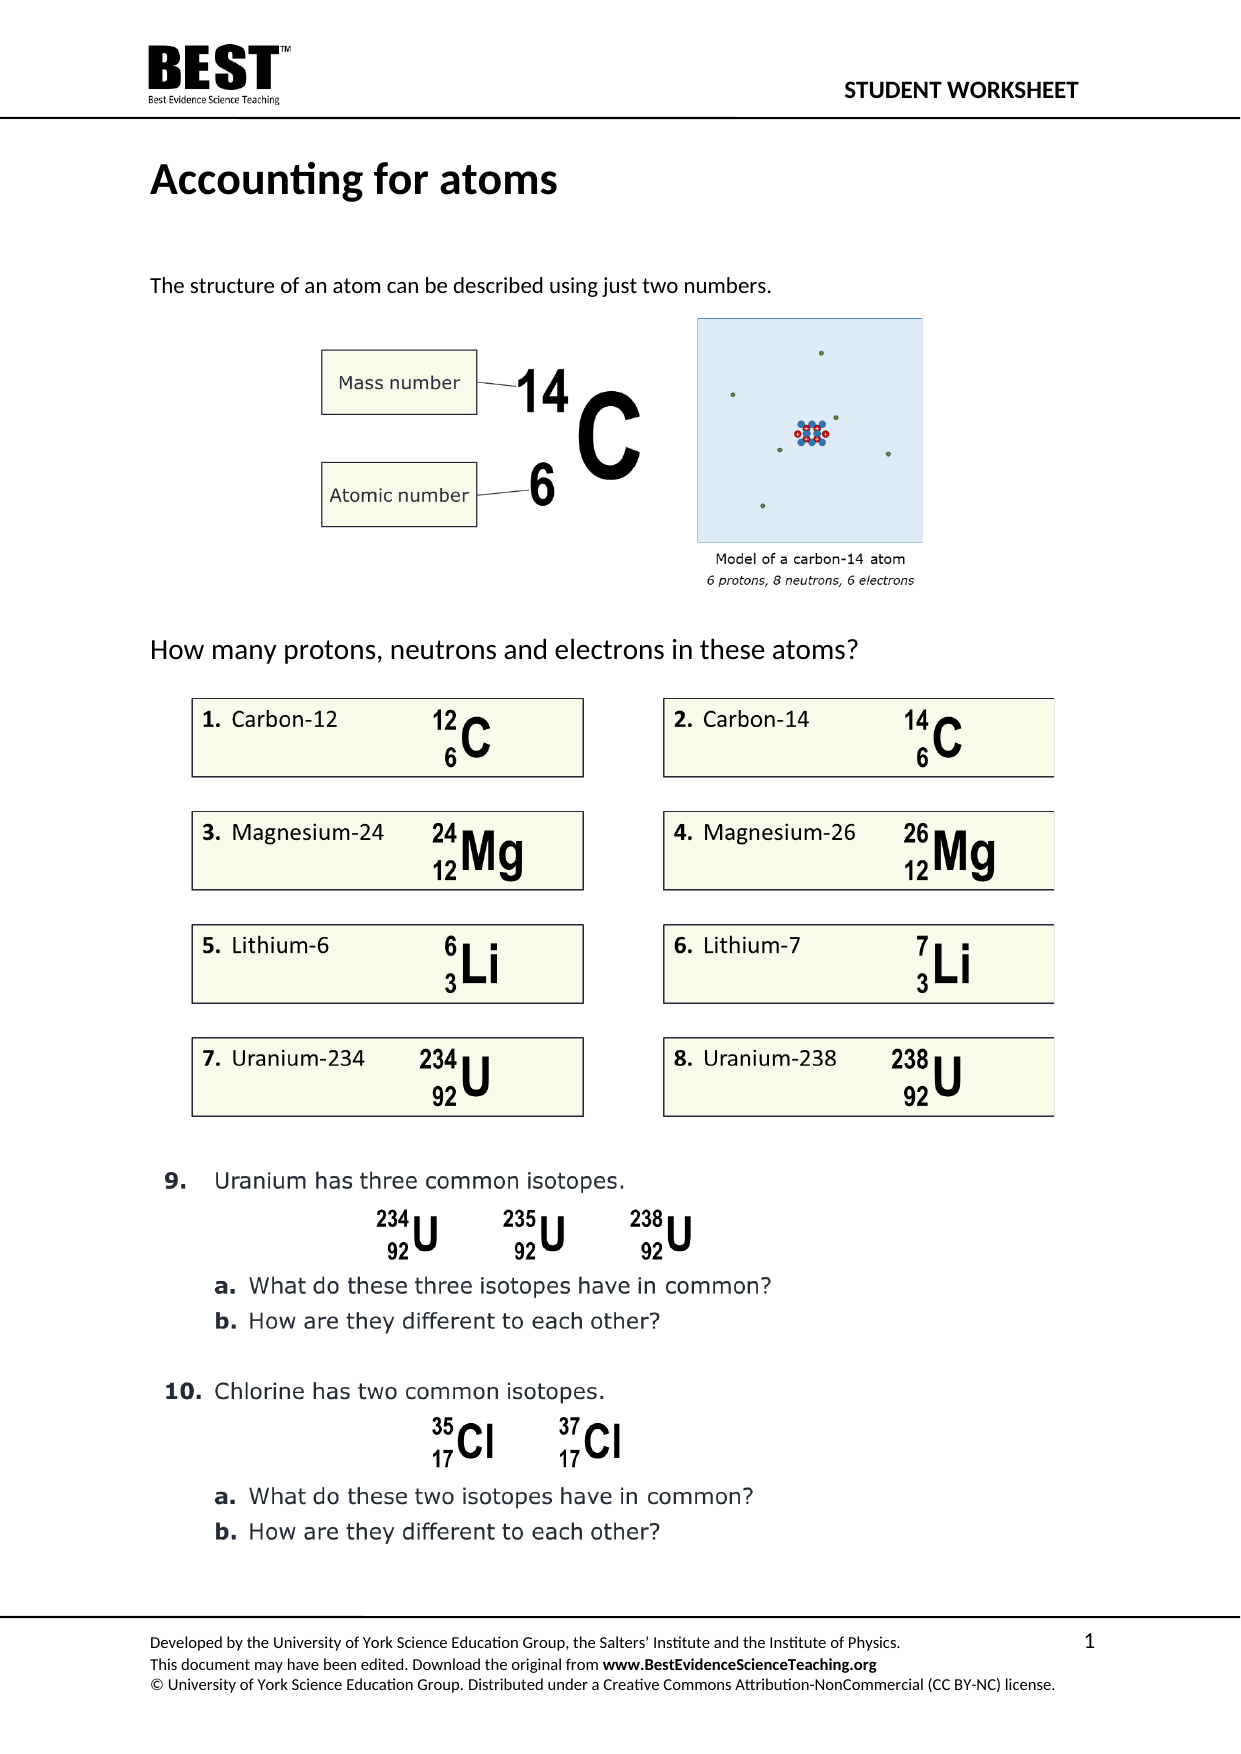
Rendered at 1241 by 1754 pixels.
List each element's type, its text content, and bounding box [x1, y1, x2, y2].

picture [318, 318, 923, 594]
picture [150, 1159, 942, 1557]
text How many protons, neutrons and electrons in these atoms? [150, 631, 1090, 667]
picture [186, 685, 1055, 1141]
picture [148, 44, 291, 105]
text Accounting for atoms [150, 150, 1090, 206]
text The structure of an atom can be described using just two numbers. [150, 271, 1090, 299]
